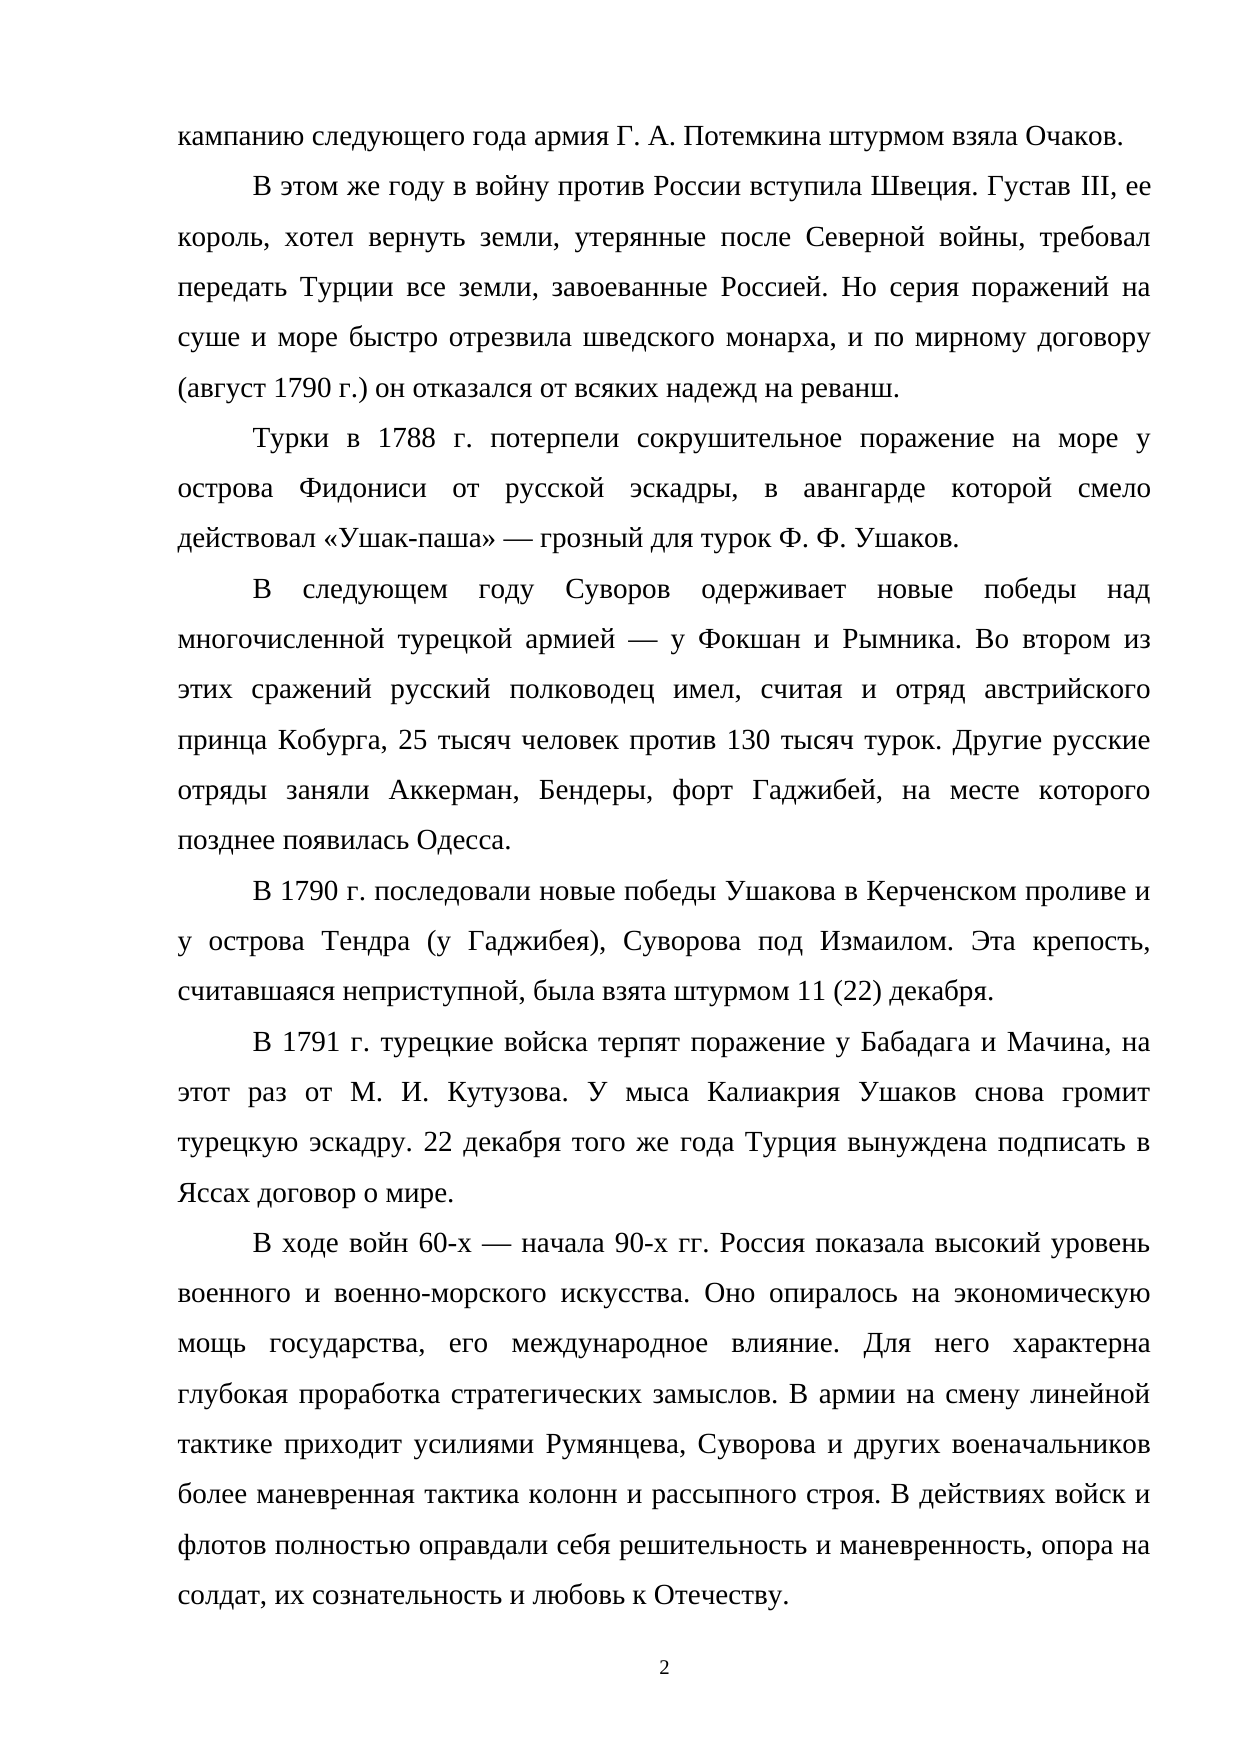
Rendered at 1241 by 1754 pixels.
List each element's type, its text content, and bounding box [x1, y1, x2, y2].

text В 1791 г. турецкие войска терпят поражение у Бабадага и Мачина, на этот раз от М. И. Кутузова. У мыса Калиакрия Ушаков снова громит турецкую эскадру. 22 декабря того же года Турция вынуждена подписать в Яссах договор о мире. [177, 1024, 1152, 1208]
text В 1790 г. последовали новые победы Ушакова в Керченском проливе и у острова Тендра (у Гаджибея), Суворова под Измаилом. Эта крепость, считавшаяся неприступной, была взята штурмом 11 (22) декабря. [177, 873, 1152, 1007]
text В этом же году в войну против России вступила Швеция. Густав III, ее король, хотел вернуть земли, утерянные после Северной войны, требовал передать Турции все земли, завоеванные Россией. Но серия поражений на суше и море быстро отрезвила шведского монарха, и по мирному договору (август 1790 г.) он отказался от всяких надежд на реванш. [177, 168, 1152, 403]
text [177, 118, 1152, 152]
text В ходе войн 60-х — начала 90-х гг. Россия показала высокий уровень военного и военно-морского искусства. Оно опиралось на экономическую мощь государства, его международное влияние. Для него характерна глубокая проработка стратегических замыслов. В армии на смену линейной тактике приходит усилиями Румянцева, Суворова и других военачальников более маневренная тактика колонн и рассыпного строя. В действиях войск и флотов полностью оправдали себя решительность и маневренность, опора на солдат, их сознательность и любовь к Отечеству. [177, 1225, 1152, 1611]
text Турки в 1788 г. потерпели сокрушительное поражение на море у острова Фидониси от русской эскадры, в авангарде которой смело действовал «Ушак-паша» — грозный для турок Ф. Ф. Ушаков. [177, 420, 1152, 554]
text В следующем году Суворов одерживает новые победы над многочисленной турецкой армией — у Фокшан и Рымника. Во втором из этих сражений русский полководец имел, считая и отряд австрийского принца Кобурга, 25 тысяч человек против 130 тысяч турок. Другие русские отряды заняли Аккерман, Бендеры, форт Гаджибей, на месте которого позднее появилась Одесса. [177, 571, 1152, 856]
